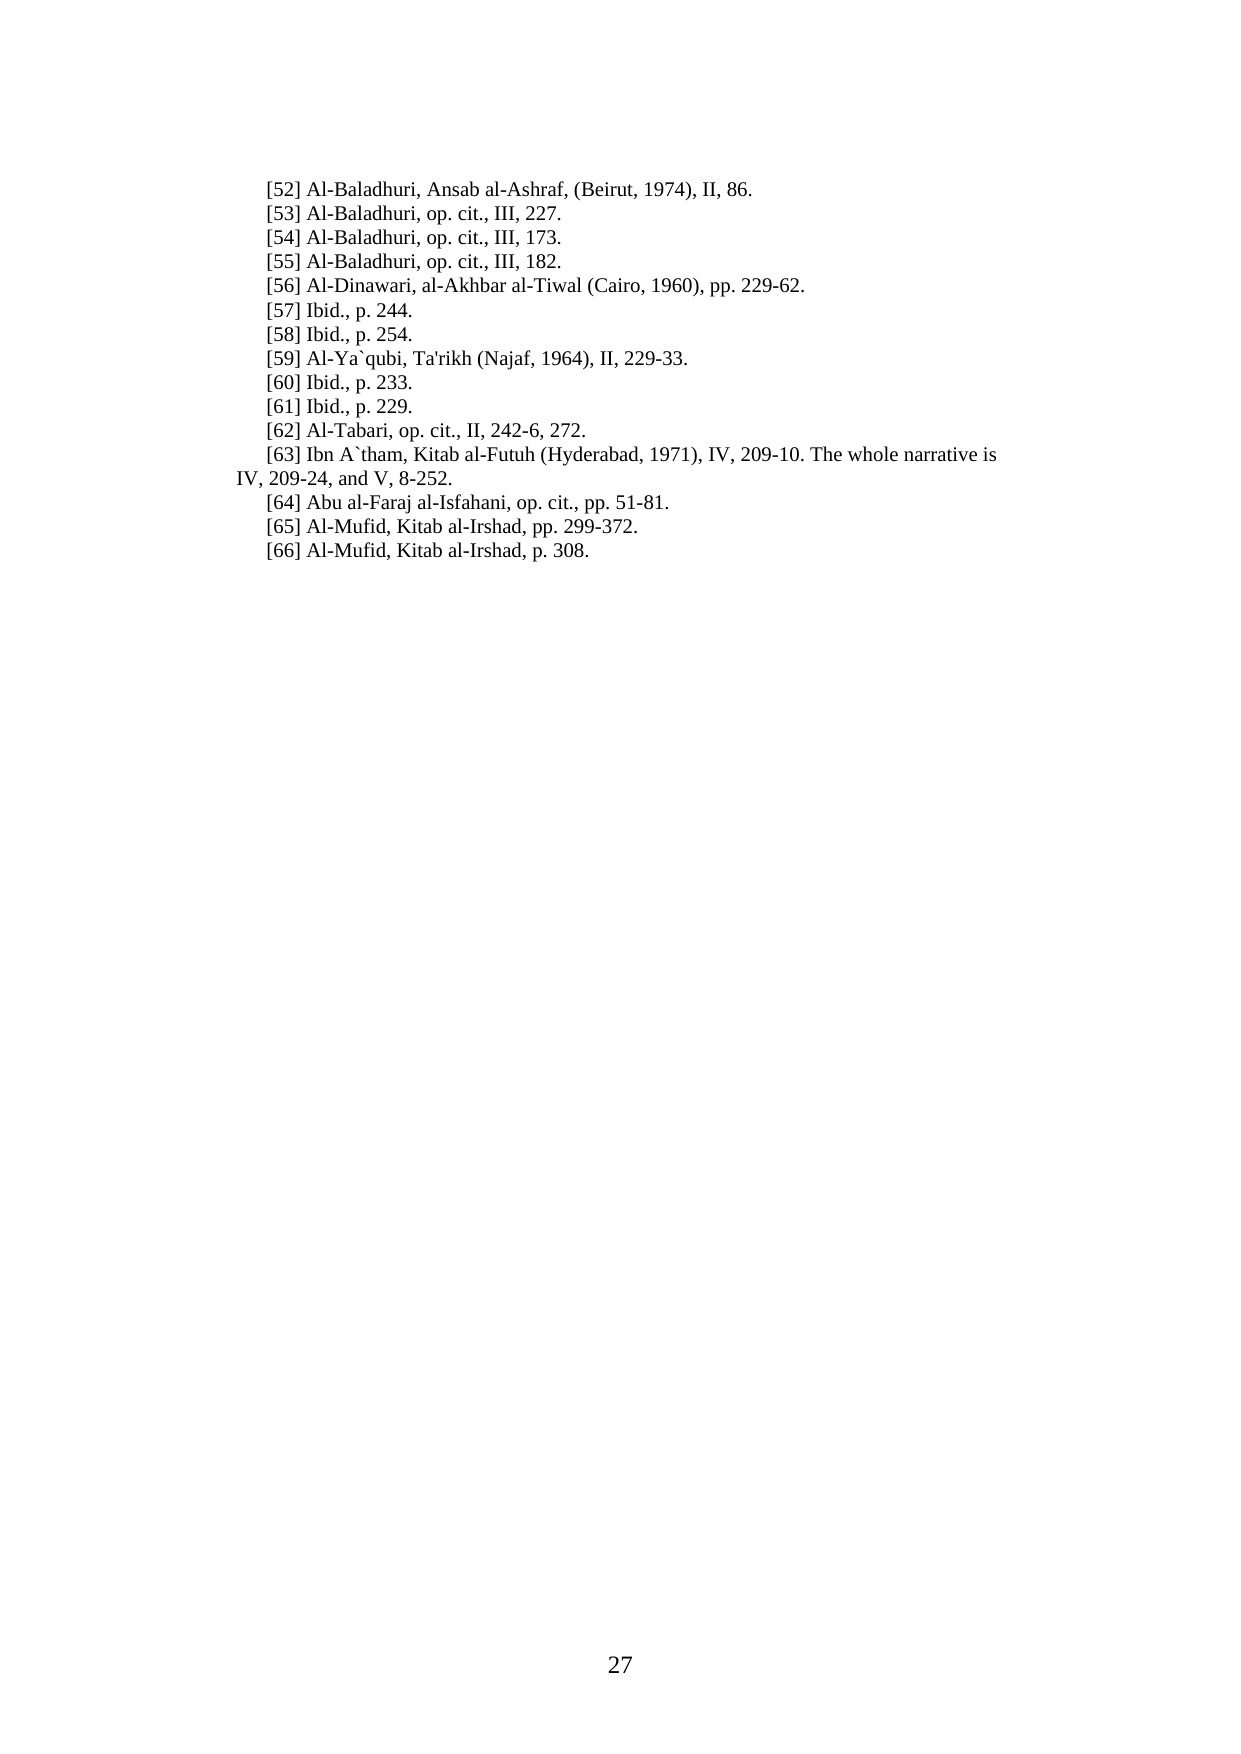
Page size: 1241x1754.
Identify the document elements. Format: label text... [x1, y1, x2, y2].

text [64] Abu al-Faraj al-Isfahani, op. cit., pp. 51-81. [236, 490, 1004, 514]
text [63] Ibn A`tham, Kitab al-Futuh (Hyderabad, 1971), IV, 209-10. The whole narrative is IV, 209-24, and V, 8-252. [236, 442, 1004, 490]
text [55] Al-Baladhuri, op. cit., III, 182. [236, 249, 1004, 273]
text [60] Ibid., p. 233. [236, 370, 1004, 394]
text [59] Al-Ya`qubi, Ta'rikh (Najaf, 1964), II, 229-33. [236, 346, 1004, 370]
text [57] Ibid., p. 244. [236, 297, 1004, 322]
text [66] Al-Mufid, Kitab al-Irshad, p. 308. [236, 538, 1004, 562]
text [65] Al-Mufid, Kitab al-Irshad, pp. 299-372. [236, 514, 1004, 538]
text [56] Al-Dinawari, al-Akhbar al-Tiwal (Cairo, 1960), pp. 229-62. [236, 273, 1004, 297]
text [61] Ibid., p. 229. [236, 394, 1004, 418]
text [58] Ibid., p. 254. [236, 322, 1004, 346]
text [53] Al-Baladhuri, op. cit., III, 227. [236, 201, 1004, 225]
text [54] Al-Baladhuri, op. cit., III, 173. [236, 225, 1004, 249]
text [52] Al-Baladhuri, Ansab al-Ashraf, (Beirut, 1974), II, 86. [236, 177, 1004, 201]
text [62] Al-Tabari, op. cit., II, 242-6, 272. [236, 418, 1004, 442]
